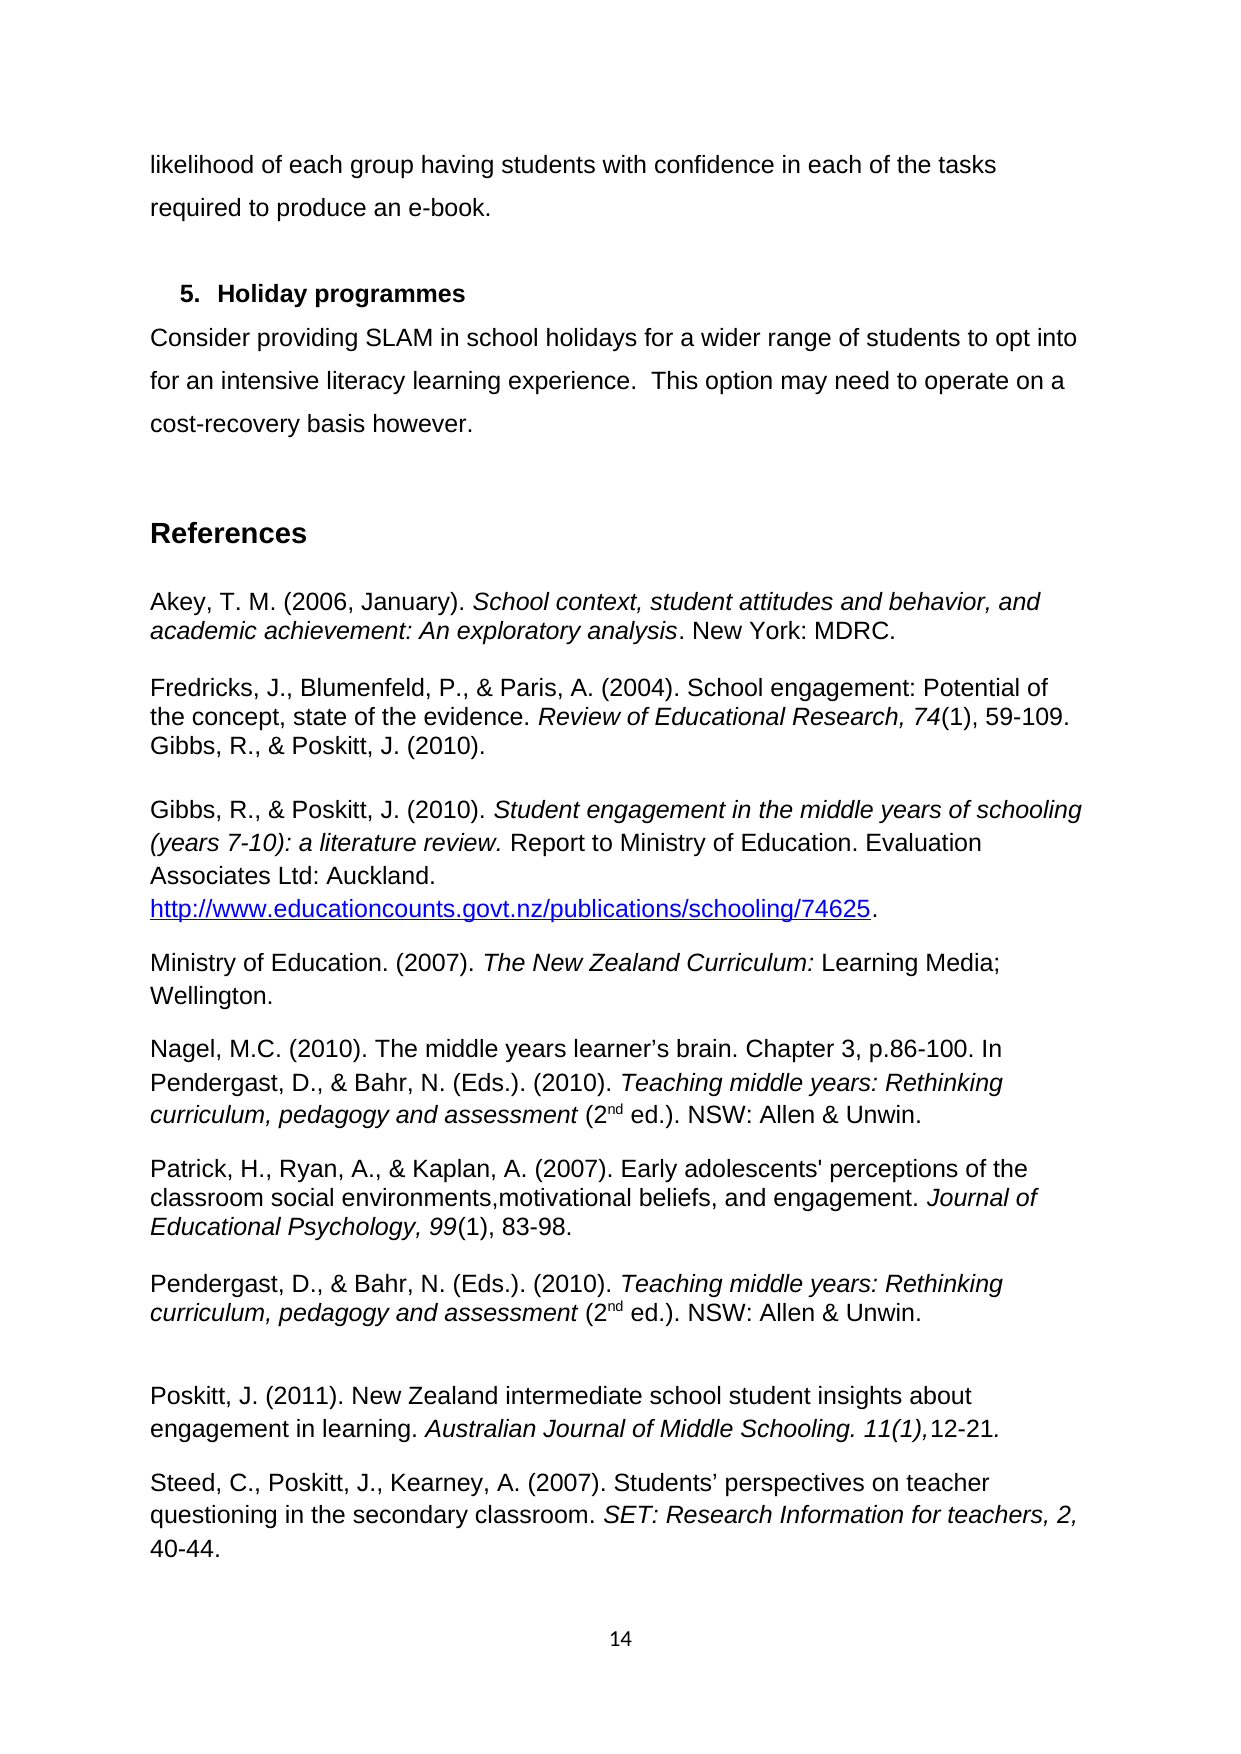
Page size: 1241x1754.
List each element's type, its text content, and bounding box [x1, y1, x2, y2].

text Gibbs, R., & Poskitt, J. (2010). [150, 731, 1090, 759]
text Pendergast, D., & Bahr, N. (Eds.). (2010). Teaching middle years: Rethinking curriculum, pedagogy and assessment (2nd ed.). NSW: Allen & Unwin. [150, 1269, 1090, 1327]
text Steed, C., Poskitt, J., Kearney, A. (2007). Students’ perspectives on teacher questioning in the secondary classroom. SET: Research Information for teachers, 2, 40-44. [150, 1467, 1090, 1562]
text Patrick, H., Ryan, A., & Kaplan, A. (2007). Early adolescents' perceptions of the classroom social environments,motivational beliefs, and engagement. Journal of Educational Psychology, 99(1), 83-98. [150, 1154, 1090, 1241]
text Poskitt, J. (2011). New Zealand intermediate school student insights about engagement in learning. Australian Journal of Middle Schooling. 11(1),12-21. [150, 1381, 1090, 1442]
text Fredricks, J., Blumenfeld, P., & Paris, A. (2004). School engagement: Potential of the concept, state of the evidence. Review of Educational Research, 74(1), 59-109. [150, 673, 1090, 731]
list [150, 150, 1090, 222]
list Holiday programmes [179, 279, 1090, 308]
text References [150, 516, 1090, 549]
text Ministry of Education. (2007). The New Zealand Curriculum: Learning Media; Wellington. [150, 948, 1090, 1009]
text Akey, T. M. (2006, January). School context, student attitudes and behavior, and academic achievement: An exploratory analysis. New York: MDRC. [150, 587, 1090, 644]
list Consider providing SLAM in school holidays for a wider range of students to opt into for an intensive literacy learning experience. This option may need to operate on a cost-recovery basis however. [150, 322, 1090, 437]
text Nagel, M.C. (2010). The middle years learner’s brain. Chapter 3, p.86-100. In Pendergast, D., & Bahr, N. (Eds.). (2010). Teaching middle years: Rethinking curriculum, pedagogy and assessment (2nd ed.). NSW: Allen & Unwin. [150, 1034, 1090, 1129]
text Gibbs, R., & Poskitt, J. (2010). Student engagement in the middle years of schooling (years 7-10): a literature review. Report to Ministry of Education. Evaluation Associates Ltd: Auckland. http://www.educationcounts.govt.nz/publications/schooling/74625. [150, 795, 1090, 922]
